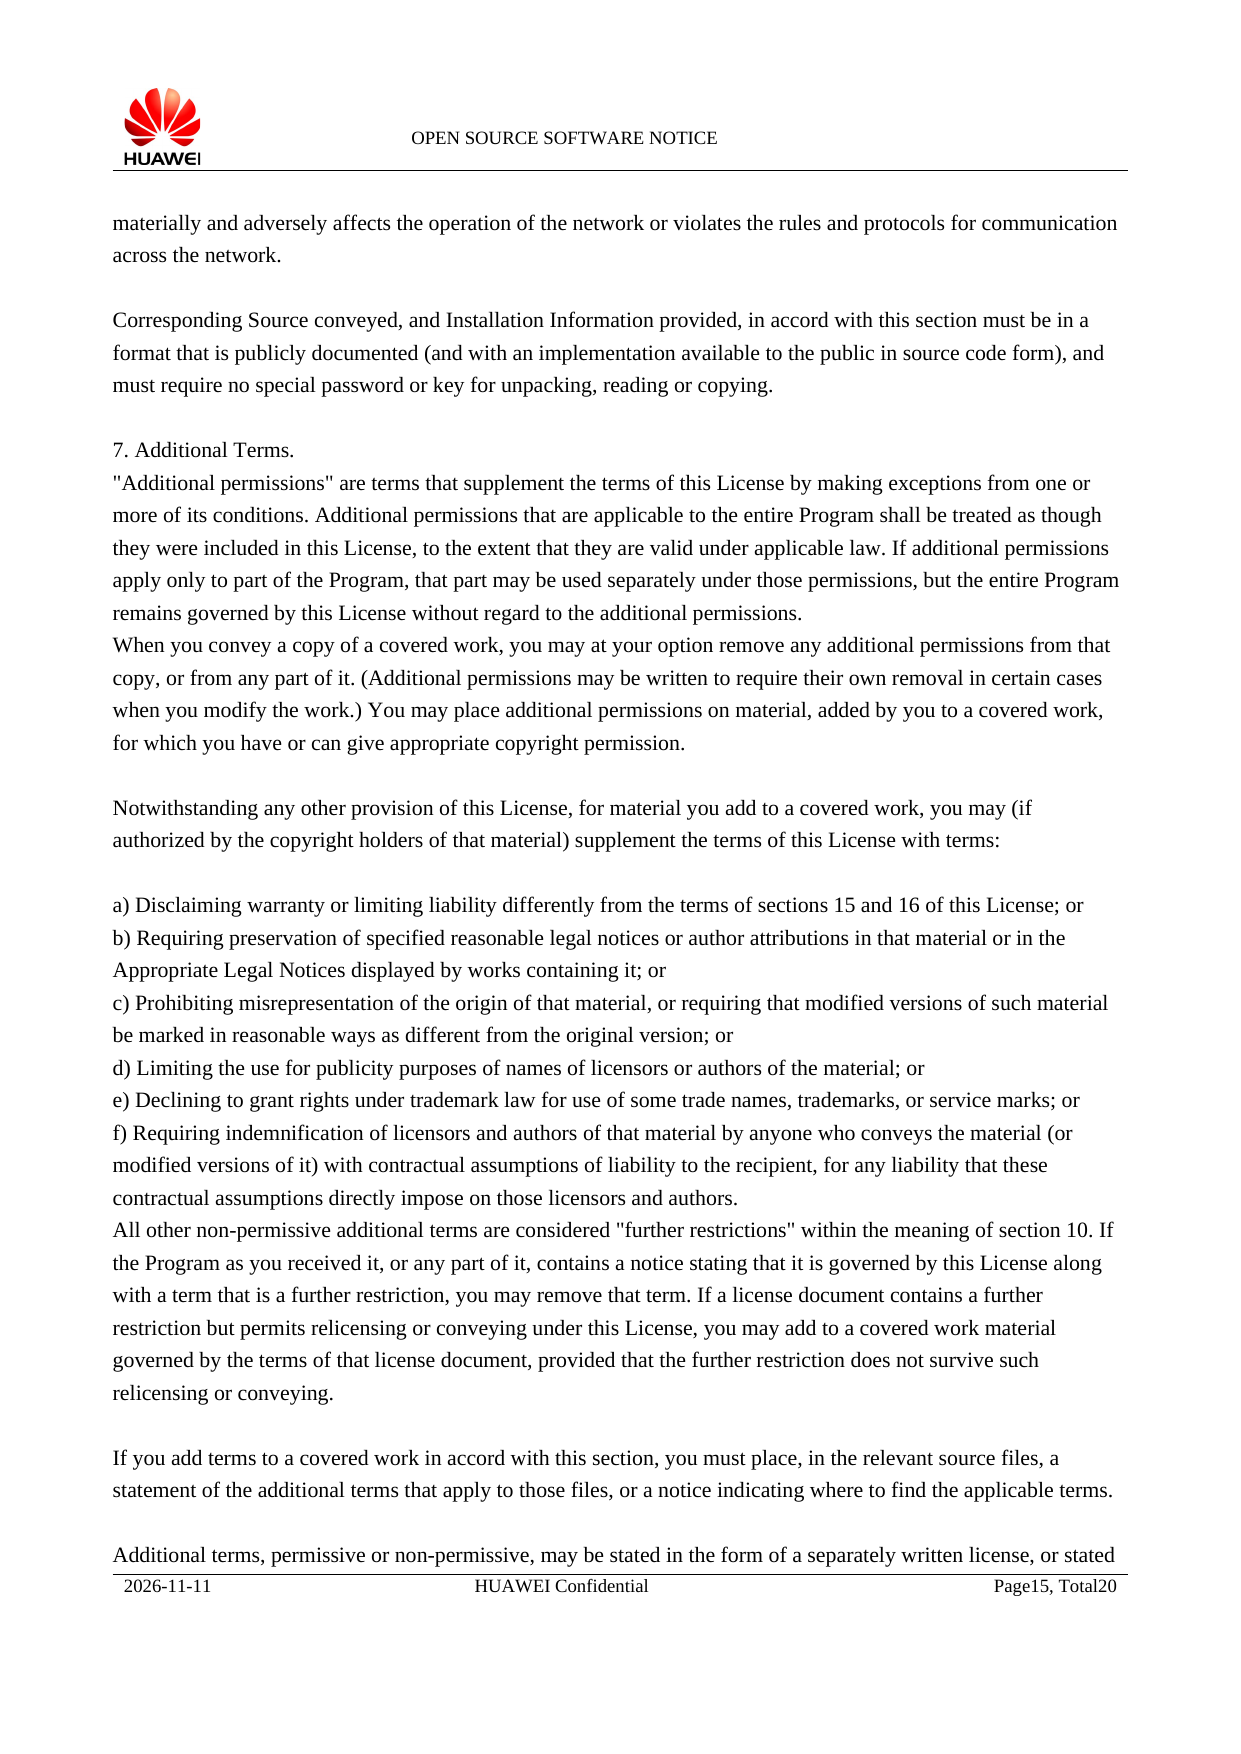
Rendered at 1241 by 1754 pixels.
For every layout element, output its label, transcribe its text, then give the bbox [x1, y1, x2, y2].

text All other non-permissive additional terms are considered "further restrictions" within the meaning of section 10. If the Program as you received it, or any part of it, contains a notice stating that it is governed by this License along with a term that is a further restriction, you may remove that term. If a license document contains a further restriction but permits relicensing or conveying under this License, you may add to a covered work material governed by the terms of that license document, provided that the further restriction does not survive such relicensing or conveying. [112, 1214, 1128, 1409]
text a) Disclaiming warranty or limiting liability differently from the terms of sections 15 and 16 of this License; or [112, 889, 1128, 921]
text e) Declining to grant rights under trademark law for use of some trade names, trademarks, or service marks; or [112, 1084, 1128, 1116]
text Corresponding Source conveyed, and Installation Information provided, in accord with this section must be in a format that is publicly documented (and with an implementation available to the public in source code form), and must require no special password or key for unpacking, reading or copying. [112, 304, 1128, 401]
text "Additional permissions" are terms that supplement the terms of this License by making exceptions from one or more of its conditions. Additional permissions that are applicable to the entire Program shall be treated as though they were included in this License, to the extent that they are valid under applicable law. If additional permissions apply only to part of the Program, that part may be used separately under those permissions, but the entire Program remains governed by this License without regard to the additional permissions. [112, 466, 1128, 629]
text 7. Additional Terms. [112, 434, 1128, 466]
text d) Limiting the use for publicity purposes of names of licensors or authors of the material; or [112, 1051, 1128, 1084]
text If you add terms to a covered work in accord with this section, you must place, in the relevant source files, a statement of the additional terms that apply to those files, or a notice indicating where to find the applicable terms. [112, 1441, 1128, 1506]
text f) Requiring indemnification of licensors and authors of that material by anyone who conveys the material (or modified versions of it) with contractual assumptions of liability to the recipient, for any liability that these contractual assumptions directly impose on those licensors and authors. [112, 1116, 1128, 1214]
text c) Prohibiting misrepresentation of the origin of that material, or requiring that modified versions of such material be marked in reasonable ways as different from the original version; or [112, 986, 1128, 1051]
text b) Requiring preservation of specified reasonable legal notices or author attributions in that material or in the Appropriate Legal Notices displayed by works containing it; or [112, 921, 1128, 986]
text When you convey a copy of a covered work, you may at your option remove any additional permissions from that copy, or from any part of it. (Additional permissions may be written to require their own removal in certain cases when you modify the work.) You may place additional permissions on material, added by you to a covered work, for which you have or can give appropriate copyright permission. [112, 629, 1128, 759]
picture [124, 88, 201, 165]
text Notwithstanding any other provision of this License, for material you add to a covered work, you may (if authorized by the copyright holders of that material) supplement the terms of this License with terms: [112, 791, 1128, 856]
